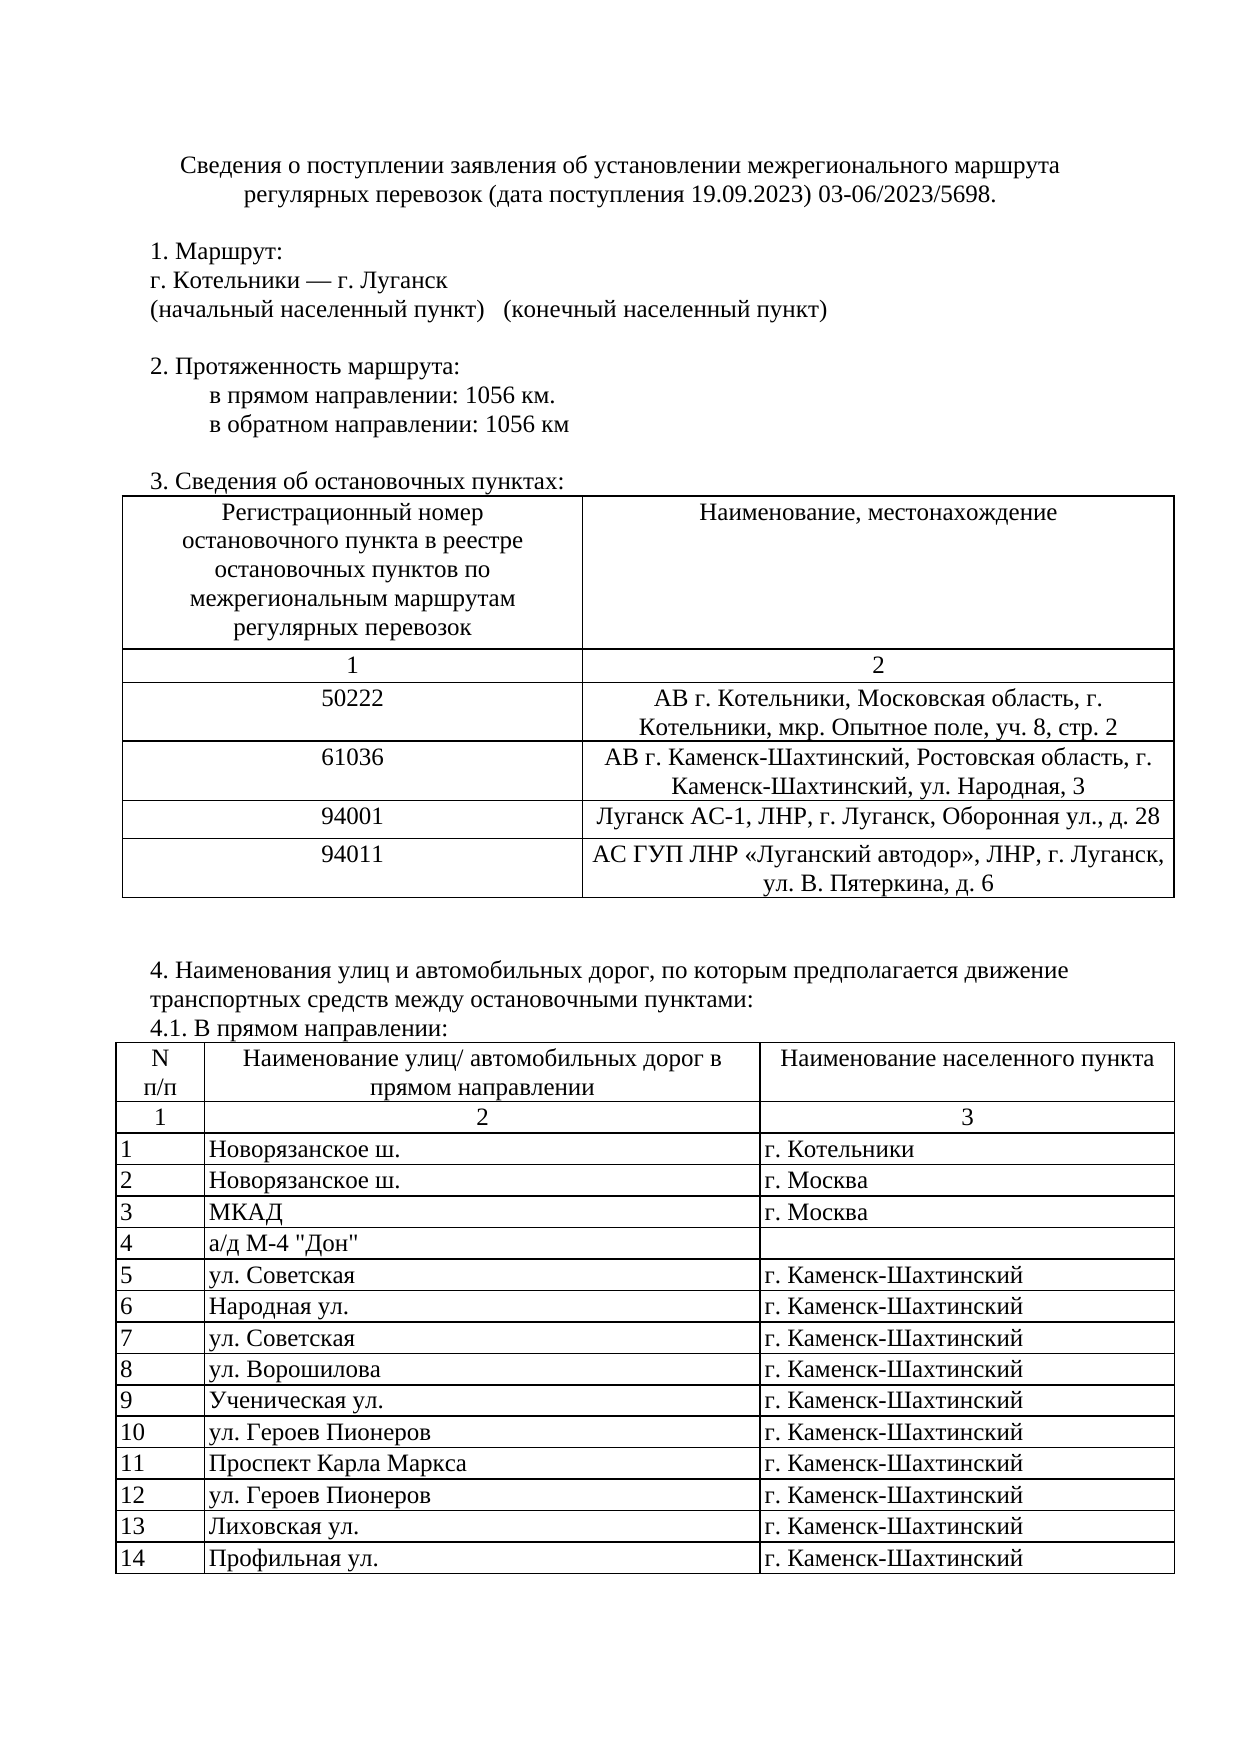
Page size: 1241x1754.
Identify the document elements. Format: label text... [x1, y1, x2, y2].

table_cell Ученическая ул. [205, 1386, 759, 1415]
text 2. Протяженность маршрута: [150, 351, 1090, 380]
text г. Котельники — г. Луганск [150, 265, 1090, 294]
table_cell 7 [117, 1323, 204, 1352]
table_cell 14 [117, 1543, 204, 1573]
text 1. Маршрут: [150, 236, 1090, 265]
table_cell 3 [761, 1102, 1174, 1132]
table_cell Луганск АС-1, ЛНР, г. Луганск, Оборонная ул., д. 28 [583, 801, 1173, 837]
table_cell 3 [117, 1197, 204, 1227]
table_cell 61036 [123, 742, 582, 799]
table_cell г. Каменск-Шахтинский [761, 1480, 1174, 1510]
table_cell Новорязанское ш. [205, 1165, 759, 1195]
table_cell [761, 1228, 1174, 1258]
table_cell 94011 [123, 839, 582, 896]
table_cell 50222 [123, 683, 582, 740]
table_cell 13 [117, 1511, 204, 1541]
table_cell 1 [123, 650, 582, 681]
table_cell АВ г. Каменск-Шахтинский, Ростовская область, г. Каменск-Шахтинский, ул. Народная, 3 [583, 742, 1173, 799]
table_cell ул. Героев Пионеров [205, 1417, 759, 1447]
table_cell г. Каменск-Шахтинский [761, 1260, 1174, 1289]
table_cell 12 [117, 1480, 204, 1510]
table_cell г. Каменск-Шахтинский [761, 1323, 1174, 1352]
table_cell 1 [117, 1134, 204, 1164]
table_cell г. Каменск-Шахтинский [761, 1448, 1174, 1478]
table_cell Лиховская ул. [205, 1511, 759, 1541]
text Сведения о поступлении заявления об установлении межрегионального маршрута регулярных перевозок (дата поступления 19.09.2023) 03-06/2023/5698. [150, 150, 1090, 207]
table_cell г. Москва [761, 1197, 1174, 1227]
table_cell МКАД [205, 1197, 759, 1227]
table_header Наименование улиц/ автомобильных дорог в прямом направлении [205, 1043, 759, 1101]
text в обратном направлении: 1056 км [150, 409, 1090, 437]
table_cell а/д М-4 "Дон" [205, 1228, 759, 1258]
table_cell г. Москва [761, 1165, 1174, 1195]
table_cell г. Каменск-Шахтинский [761, 1386, 1174, 1415]
table_cell Профильная ул. [205, 1543, 759, 1573]
table_cell 9 [117, 1386, 204, 1415]
text 4.1. В прямом направлении: [150, 1013, 1090, 1042]
table_cell г. Каменск-Шахтинский [761, 1511, 1174, 1541]
table_cell 1 [117, 1102, 204, 1132]
table_cell Народная ул. [205, 1291, 759, 1321]
table_cell АВ г. Котельники, Московская область, г. Котельники, мкр. Опытное поле, уч. 8, стр. 2 [583, 683, 1173, 740]
table_cell 8 [117, 1354, 204, 1384]
text 3. Сведения об остановочных пунктах: [150, 466, 1090, 495]
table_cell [761, 1543, 1174, 1573]
table_cell 2 [117, 1165, 204, 1195]
table_cell Проспект Карла Маркса [205, 1448, 759, 1478]
table_header Наименование, местонахождение [583, 497, 1173, 648]
table_cell ул. Ворошилова [205, 1354, 759, 1384]
table_cell 94001 [123, 801, 582, 837]
table_cell г. Котельники [761, 1134, 1174, 1164]
table_cell г. Каменск-Шахтинский [761, 1291, 1174, 1321]
table_cell 4 [117, 1228, 204, 1258]
table_cell 2 [205, 1102, 759, 1132]
table_cell 5 [117, 1260, 204, 1289]
table_cell 6 [117, 1291, 204, 1321]
table_cell г. Каменск-Шахтинский [761, 1417, 1174, 1447]
table_cell г. Каменск-Шахтинский [761, 1354, 1174, 1384]
text в прямом направлении: 1056 км. [150, 380, 1090, 409]
table_cell 11 [117, 1448, 204, 1478]
text (начальный населенный пункт) (конечный населенный пункт) [150, 294, 1090, 322]
table_cell ул. Советская [205, 1323, 759, 1352]
table_cell ул. Советская [205, 1260, 759, 1289]
table_header Регистрационный номер остановочного пункта в реестре остановочных пунктов по межрегиональным маршрутам регулярных перевозок [123, 497, 582, 648]
table_cell АС ГУП ЛНР «Луганский автодор», ЛНР, г. Луганск, ул. В. Пятеркина, д. 6 [583, 839, 1173, 896]
table_cell ул. Героев Пионеров [205, 1480, 759, 1510]
table_header N п/п [117, 1043, 204, 1101]
text 4. Наименования улиц и автомобильных дорог, по которым предполагается движение транспортных средств между остановочными пунктами: [150, 956, 1090, 1013]
table_cell 2 [583, 650, 1173, 681]
table_header Наименование населенного пункта [761, 1043, 1174, 1101]
table_cell 10 [117, 1417, 204, 1447]
table_cell Новорязанское ш. [205, 1134, 759, 1164]
